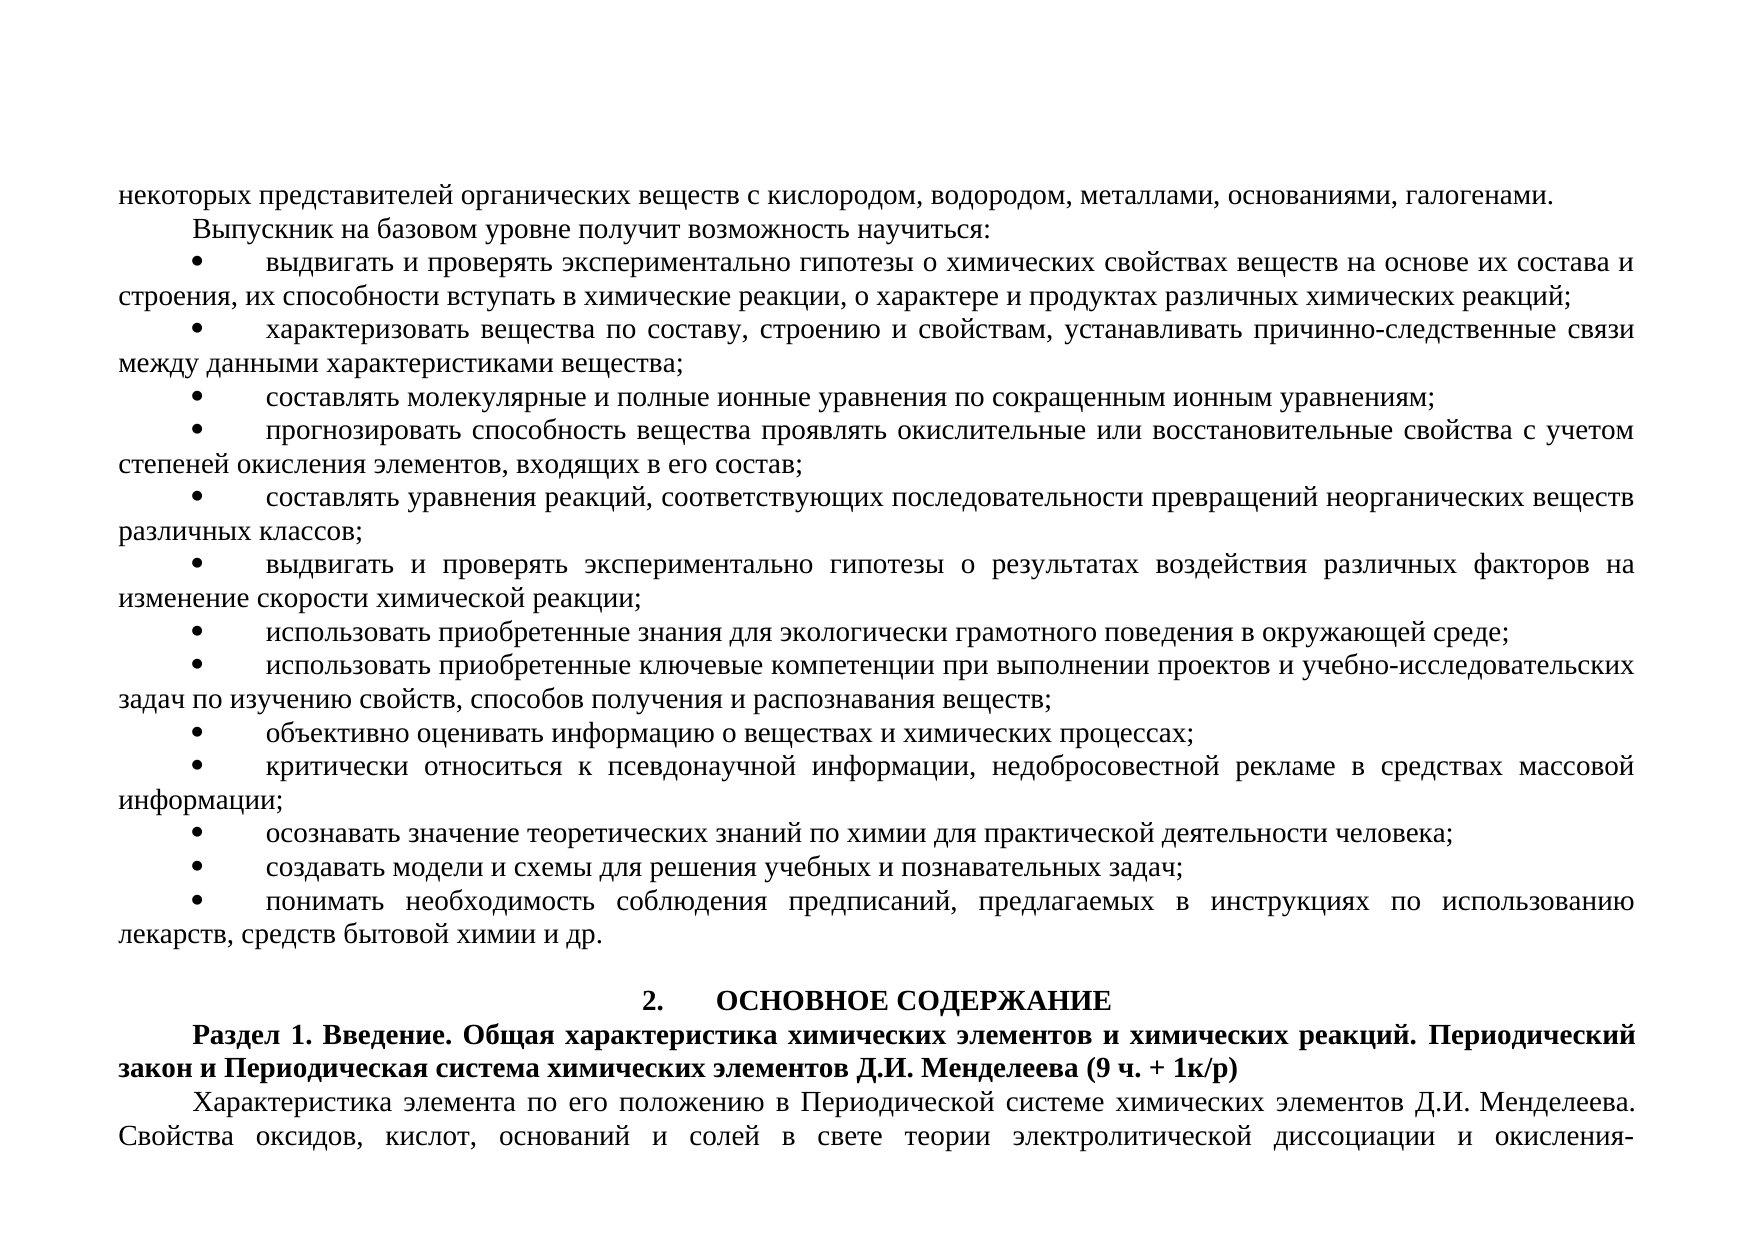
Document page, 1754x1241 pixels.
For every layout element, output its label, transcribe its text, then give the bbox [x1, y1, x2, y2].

list создавать модели и схемы для решения учебных и познавательных задач; [118, 849, 1636, 883]
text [118, 1084, 1636, 1151]
list выдвигать и проверять экспериментально гипотезы о химических свойствах веществ на основе их состава и строения, их способности вступать в химические реакции, о характере и продуктах различных химических реакций; [118, 244, 1636, 311]
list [118, 177, 1636, 211]
list понимать необходимость соблюдения предписаний, предлагаемых в инструкциях по использованию лекарств, средств бытовой химии и др. [118, 883, 1636, 950]
list характеризовать вещества по составу, строению и свойствам, устанавливать причинно-следственные связи между данными характеристиками вещества; [118, 311, 1636, 379]
text Выпускник на базовом уровне получит возможность научиться: [118, 211, 1636, 244]
list объективно оценивать информацию о веществах и химических процессах; [118, 715, 1636, 748]
list выдвигать и проверять экспериментально гипотезы о результатах воздействия различных факторов на изменение скорости химической реакции; [118, 547, 1636, 614]
list прогнозировать способность вещества проявлять окислительные или восстановительные свойства с учетом степеней окисления элементов, входящих в его состав; [118, 412, 1636, 479]
list использовать приобретенные ключевые компетенции при выполнении проектов и учебно-исследовательских задач по изучению свойств, способов получения и распознавания веществ; [118, 647, 1636, 715]
text Раздел 1. Введение. Общая характеристика химических элементов и химических реакций. Периодический закон и Периодическая система химических элементов Д.И. Менделеева (9 ч. + 1к/р) [118, 1017, 1636, 1084]
list использовать приобретенные знания для экологически грамотного поведения в окружающей среде; [118, 614, 1636, 647]
list ОСНОВНОЕ СОДЕРЖАНИЕ [118, 983, 1636, 1017]
list критически относиться к псевдонаучной информации, недобросовестной рекламе в средствах массовой информации; [118, 748, 1636, 816]
list составлять уравнения реакций, соответствующих последовательности превращений неорганических веществ различных классов; [118, 479, 1636, 547]
list осознавать значение теоретических знаний по химии для практической деятельности человека; [118, 816, 1636, 849]
list составлять молекулярные и полные ионные уравнения по сокращенным ионным уравнениям; [118, 379, 1636, 412]
